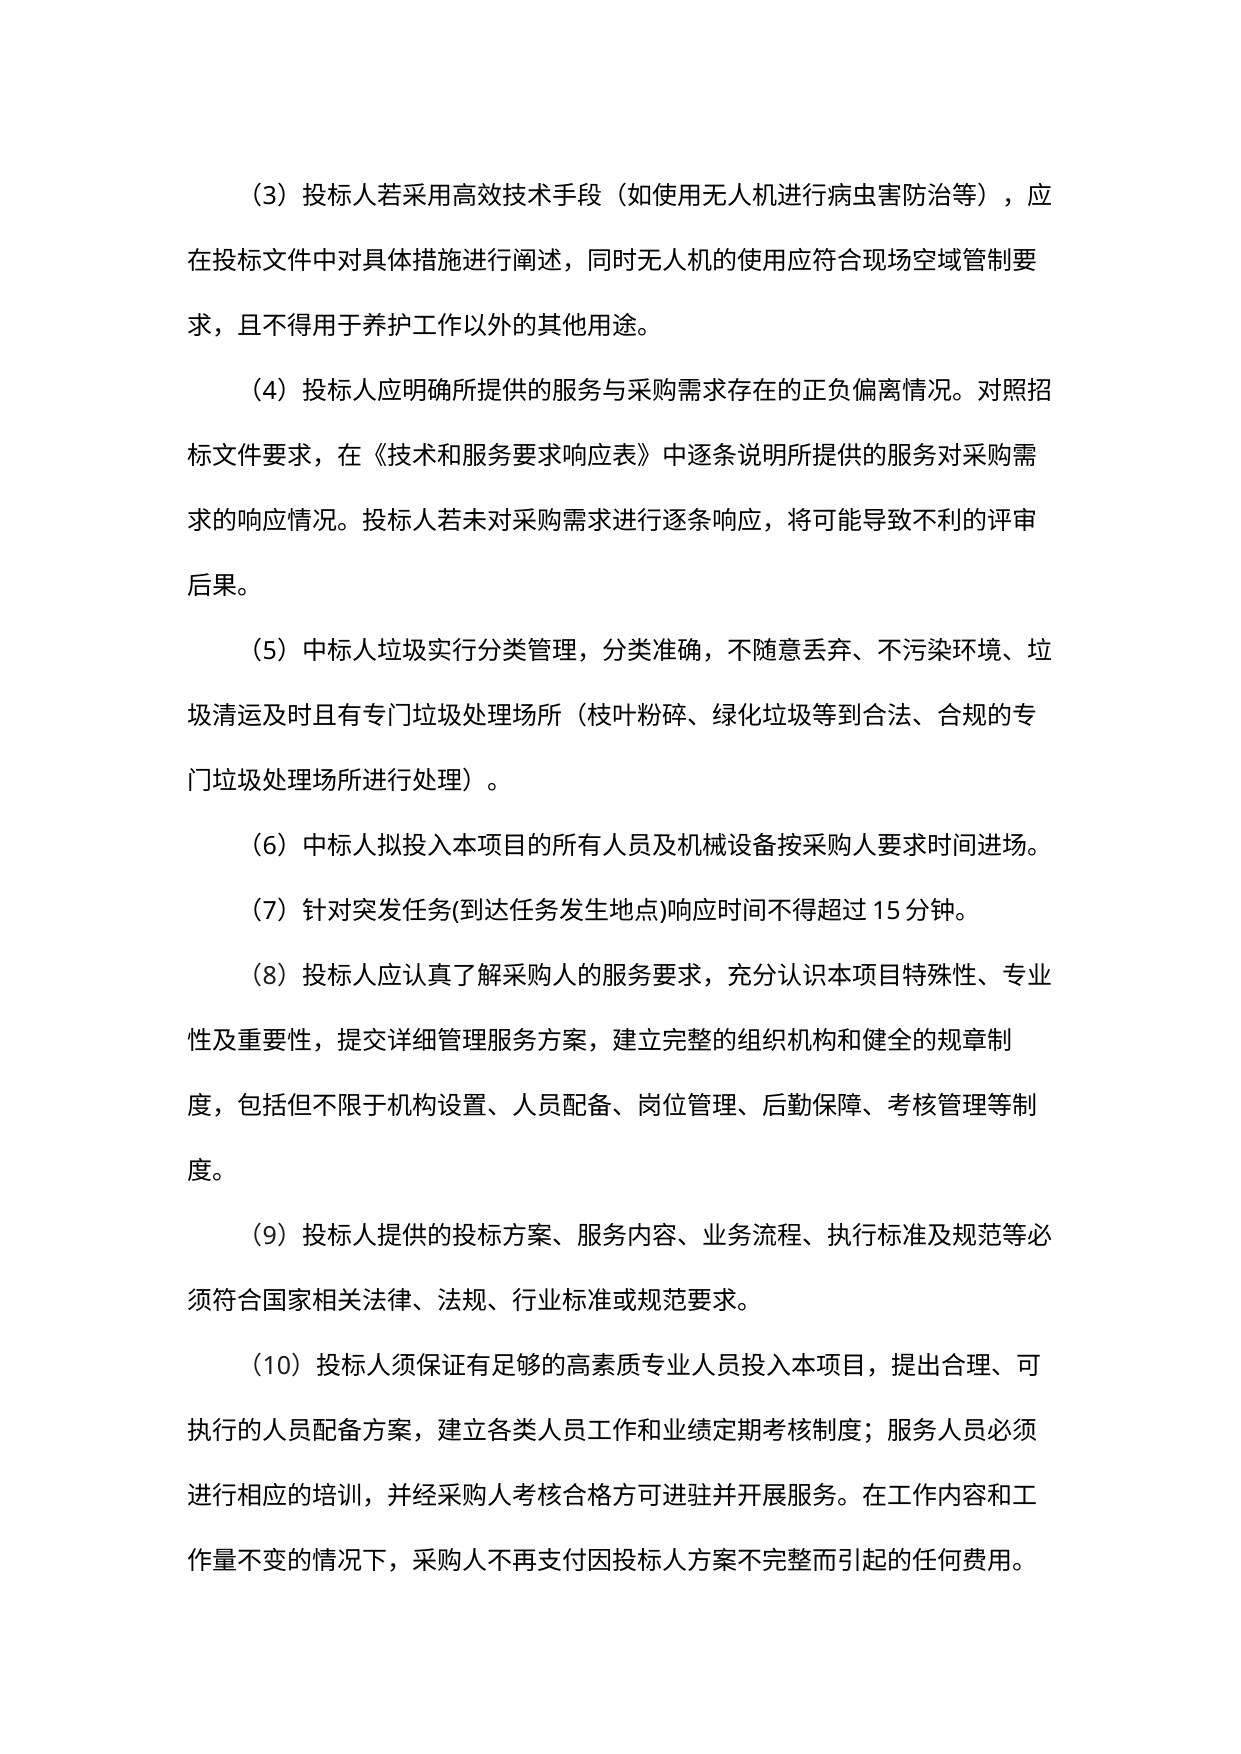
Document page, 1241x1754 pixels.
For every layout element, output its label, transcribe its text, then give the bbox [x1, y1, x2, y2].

text （5）中标人垃圾实行分类管理，分类准确，不随意丢弃、不污染环境、垃圾清运及时且有专门垃圾处理场所（枝叶粉碎、绿化垃圾等到合法、合规的专门垃圾处理场所进行处理）。 [187, 617, 1053, 812]
text （10）投标人须保证有足够的高素质专业人员投入本项目，提出合理、可执行的人员配备方案，建立各类人员工作和业绩定期考核制度；服务人员必须进行相应的培训，并经采购人考核合格方可进驻并开展服务。在工作内容和工作量不变的情况下，采购人不再支付因投标人方案不完整而引起的任何费用。 [187, 1332, 1053, 1592]
text （9）投标人提供的投标方案、服务内容、业务流程、执行标准及规范等必须符合国家相关法律、法规、行业标准或规范要求。 [187, 1202, 1053, 1332]
text （3）投标人若采用高效技术手段（如使用无人机进行病虫害防治等），应在投标文件中对具体措施进行阐述，同时无人机的使用应符合现场空域管制要求，且不得用于养护工作以外的其他用途。 [187, 162, 1053, 357]
text （4）投标人应明确所提供的服务与采购需求存在的正负偏离情况。对照招标文件要求，在《技术和服务要求响应表》中逐条说明所提供的服务对采购需求的响应情况。投标人若未对采购需求进行逐条响应，将可能导致不利的评审后果。 [187, 357, 1053, 617]
text （7）针对突发任务(到达任务发生地点)响应时间不得超过15分钟。 [187, 877, 1053, 942]
text （8）投标人应认真了解采购人的服务要求，充分认识本项目特殊性、专业性及重要性，提交详细管理服务方案，建立完整的组织机构和健全的规章制度，包括但不限于机构设置、人员配备、岗位管理、后勤保障、考核管理等制度。 [187, 942, 1053, 1202]
text （6）中标人拟投入本项目的所有人员及机械设备按采购人要求时间进场。 [187, 812, 1053, 877]
